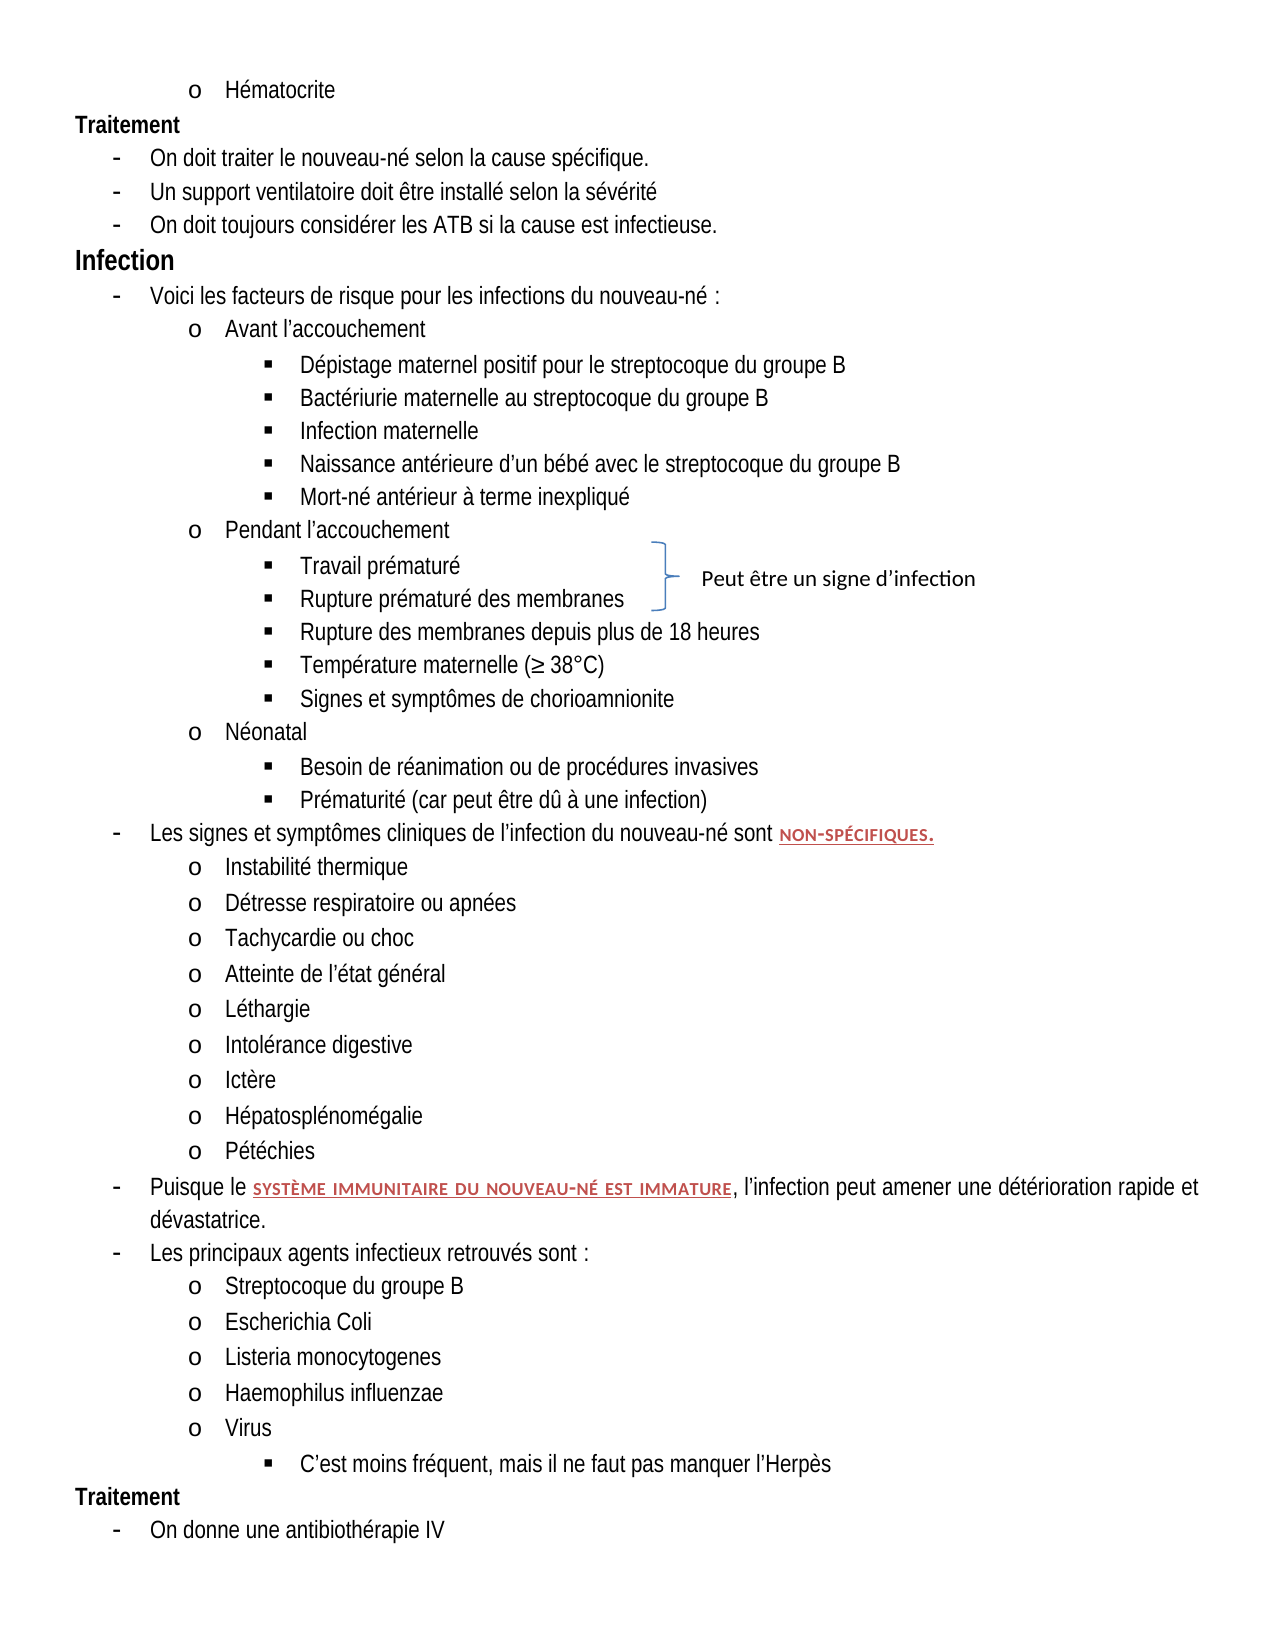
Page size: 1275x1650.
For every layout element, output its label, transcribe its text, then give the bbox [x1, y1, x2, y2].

list Léthargie [187, 994, 1200, 1025]
list Hématocrite [187, 75, 1200, 106]
text Traitement [75, 111, 1200, 139]
list Prématurité (car peut être dû à une infection) [262, 785, 1200, 814]
list Streptocoque du groupe B [187, 1271, 1200, 1302]
list Les signes et symptômes cliniques de l’infection du nouveau-né sont non-spécifiques. [112, 818, 1200, 848]
list Néonatal [187, 717, 1200, 748]
list C’est moins fréquent, mais il ne faut pas manquer l’Herpès [262, 1449, 1200, 1478]
list Besoin de réanimation ou de procédures invasives [262, 752, 1200, 781]
list Rupture des membranes depuis plus de 18 heures [262, 617, 1200, 646]
list Avant l’accouchement [187, 314, 1200, 345]
list Intolérance digestive [187, 1029, 1200, 1061]
list Naissance antérieure d’un bébé avec le streptocoque du groupe B [262, 449, 1200, 478]
text Traitement [75, 1482, 1200, 1511]
list Un support ventilatoire doit être installé selon la sévérité [112, 177, 1200, 205]
list Dépistage maternel positif pour le streptocoque du groupe B [262, 350, 1200, 379]
list On doit toujours considérer les ATB si la cause est infectieuse. [112, 210, 1200, 238]
list Détresse respiratoire ou apnées [187, 887, 1200, 918]
list Mort-né antérieur à terme inexpliqué [262, 482, 1200, 511]
list Puisque le système immunitaire du nouveau-né est immature, l’infection peut amener une détérioration rapide et dévastatrice. [112, 1172, 1200, 1234]
list Ictère [187, 1065, 1200, 1096]
list Atteinte de l’état général [187, 958, 1200, 989]
list Signes et symptômes de chorioamnionite [262, 683, 1200, 712]
list Travail prématuré [667, 551, 1200, 580]
text Infection [75, 243, 1200, 276]
list Voici les facteurs de risque pour les infections du nouveau-né : [112, 281, 1200, 310]
list Température maternelle (≥ 38°C) [262, 650, 1200, 679]
list Pétéchies [187, 1136, 1200, 1167]
list Instabilité thermique [187, 852, 1200, 883]
list Pendant l’accouchement [187, 516, 1200, 546]
list On doit traiter le nouveau-né selon la cause spécifique. [112, 143, 1200, 172]
list Escherichia Coli [187, 1307, 1200, 1338]
list Listeria monocytogenes [187, 1342, 1200, 1373]
list Travail prématuré [262, 551, 666, 580]
list Infection maternelle [262, 416, 1200, 445]
list On donne une antibiothérapie IV [112, 1515, 1200, 1544]
list Tachycardie ou choc [187, 923, 1200, 954]
list Les principaux agents infectieux retrouvés sont : [112, 1238, 1200, 1267]
list Hépatosplénomégalie [187, 1101, 1200, 1132]
list Haemophilus influenzae [187, 1378, 1200, 1409]
list Rupture prématuré des membranes [262, 584, 1200, 613]
list Bactériurie maternelle au streptocoque du groupe B [262, 383, 1200, 412]
list Virus [187, 1413, 1200, 1444]
